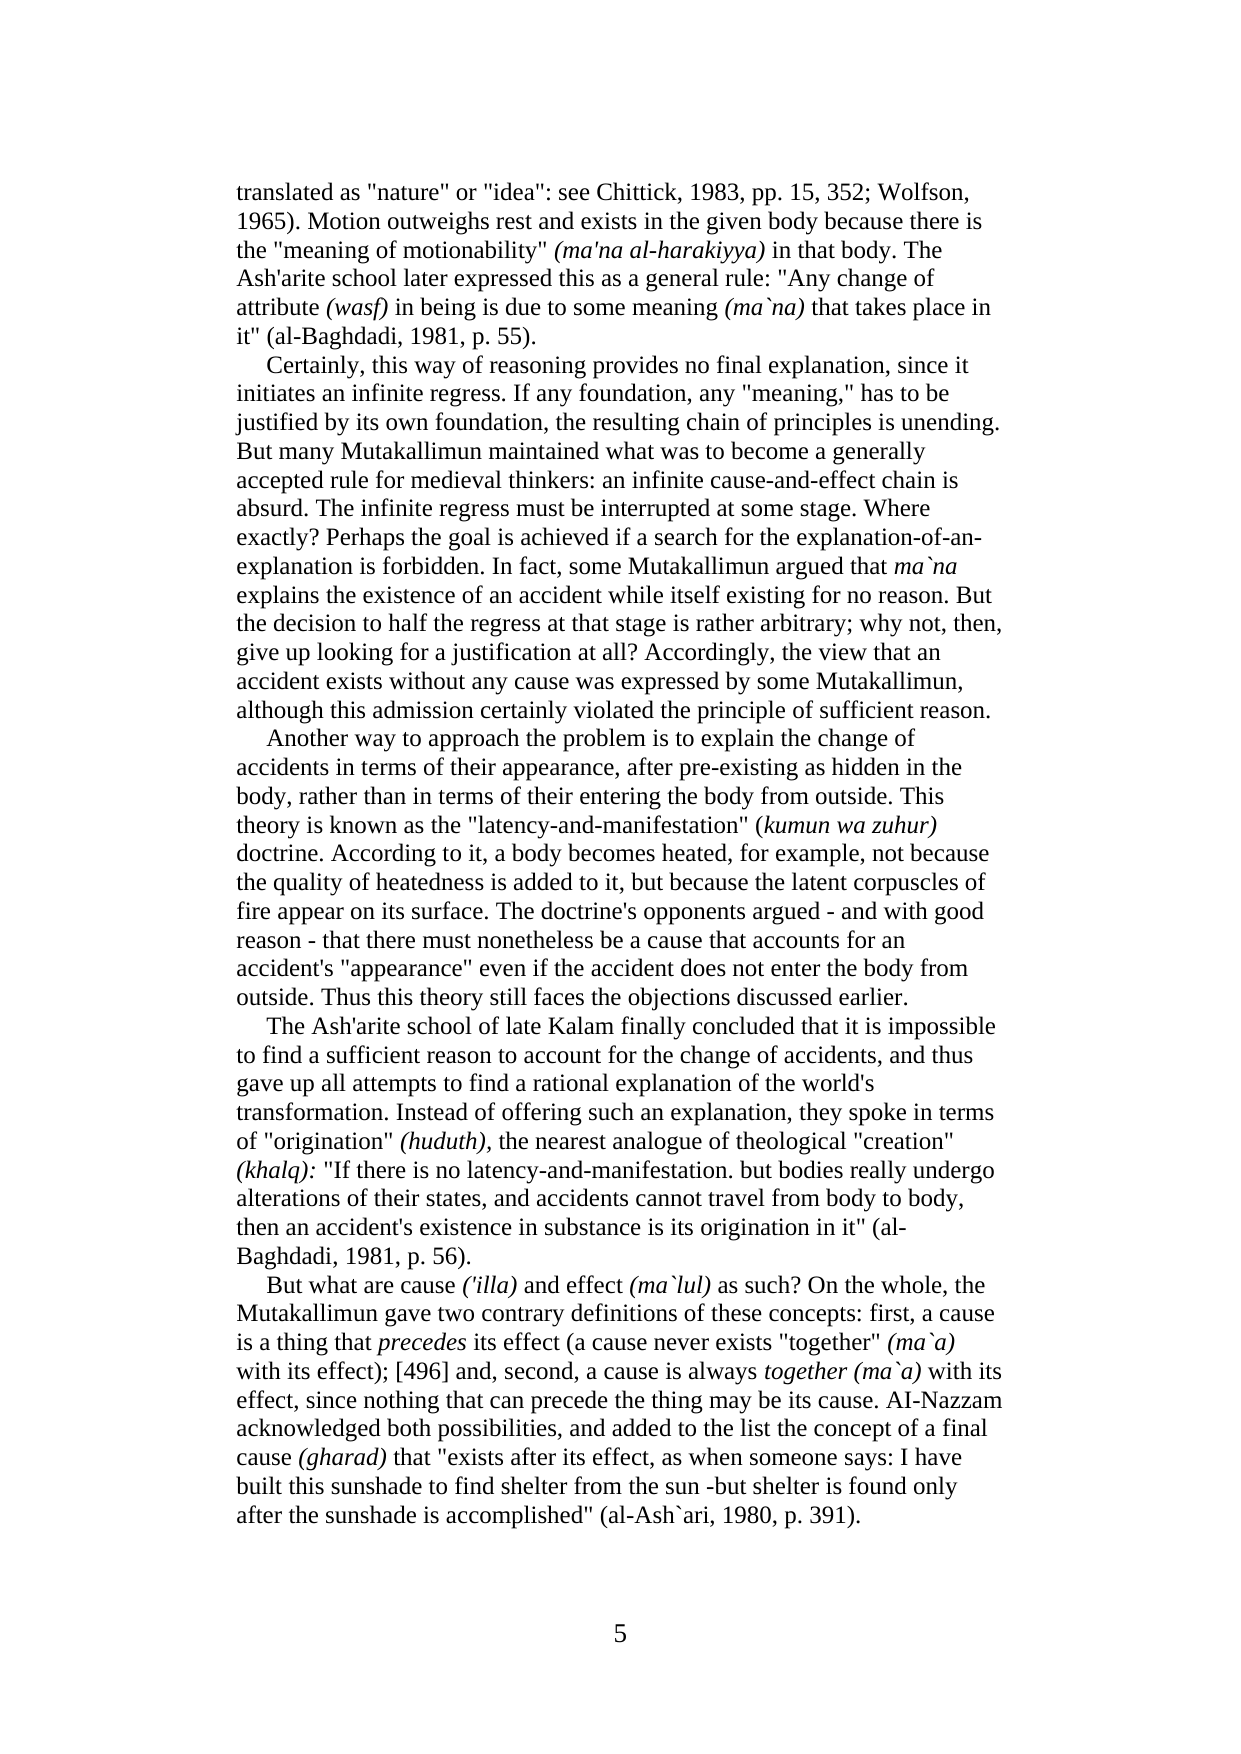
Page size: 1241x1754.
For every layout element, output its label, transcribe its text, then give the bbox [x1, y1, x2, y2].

text the "meaning of motionability" (ma'na al-harakiyya) in that body. The Ash'arite school later expressed this as a general rule: "Any change of attribute (wasf) in being is due to some meaning (ma`na) that takes place in it" (al-Baghdadi, 1981, p. 55). [236, 235, 1004, 350]
text Another way to approach the problem is to explain the change of accidents in terms of their appearance, after pre-existing as hidden in the body, rather than in terms of their entering the body from outside. This theory is known as the "latency-and-manifestation" (kumun wa zuhur) doctrine. According to it, a body becomes heated, for example, not because the quality of heatedness is added to it, but because the latent corpuscles of fire appear on its surface. The doctrine's opponents argued - and with good reason - that there must nonetheless be a cause that accounts for an accident's "appearance" even if the accident does not enter the body from outside. Thus this theory still faces the objections discussed earlier. [236, 723, 1004, 1011]
text The Ash'arite school of late Kalam finally concluded that it is impossible to find a sufficient reason to account for the change of accidents, and thus gave up all attempts to find a rational explanation of the world's transformation. Instead of offering such an explanation, they spoke in terms of "origination" (huduth), the nearest analogue of theological "creation" (khalq): "If there is no latency-and-manifestation. but bodies really undergo alterations of their states, and accidents cannot travel from body to body, then an accident's existence in substance is its origination in it" (al-Baghdadi, 1981, p. 56). [236, 1011, 1004, 1270]
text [236, 177, 1004, 235]
text But what are cause ('illa) and effect (ma`lul) as such? On the whole, the Mutakallimun gave two contrary definitions of these concepts: first, a cause is a thing that precedes its effect (a cause never exists "together" (ma`a) with its effect); [496] and, second, a cause is always together (ma`a) with its effect, since nothing that can precede the thing may be its cause. AI-Nazzam acknowledged both possibilities, and added to the list the concept of a final cause (gharad) that "exists after its effect, as when someone says: I have built this sunshade to find shelter from the sun -but shelter is found only after the sunshade is accomplished" (al-Ash`ari, 1980, p. 391). [236, 1270, 1004, 1528]
text Certainly, this way of reasoning provides no final explanation, since it initiates an infinite regress. If any foundation, any "meaning," has to be justified by its own foundation, the resulting chain of principles is unending. But many Mutakallimun maintained what was to become a generally accepted rule for medieval thinkers: an infinite cause-and-effect chain is absurd. The infinite regress must be interrupted at some stage. Where exactly? Perhaps the goal is achieved if a search for the explanation-of-an-explanation is forbidden. In fact, some Mutakallimun argued that ma`na explains the existence of an accident while itself existing for no reason. But the decision to half the regress at that stage is rather arbitrary; why not, then, give up looking for a justification at all? Accordingly, the view that an accident exists without any cause was expressed by some Mutakallimun, although this admission certainly violated the principle of sufficient reason. [236, 350, 1004, 723]
